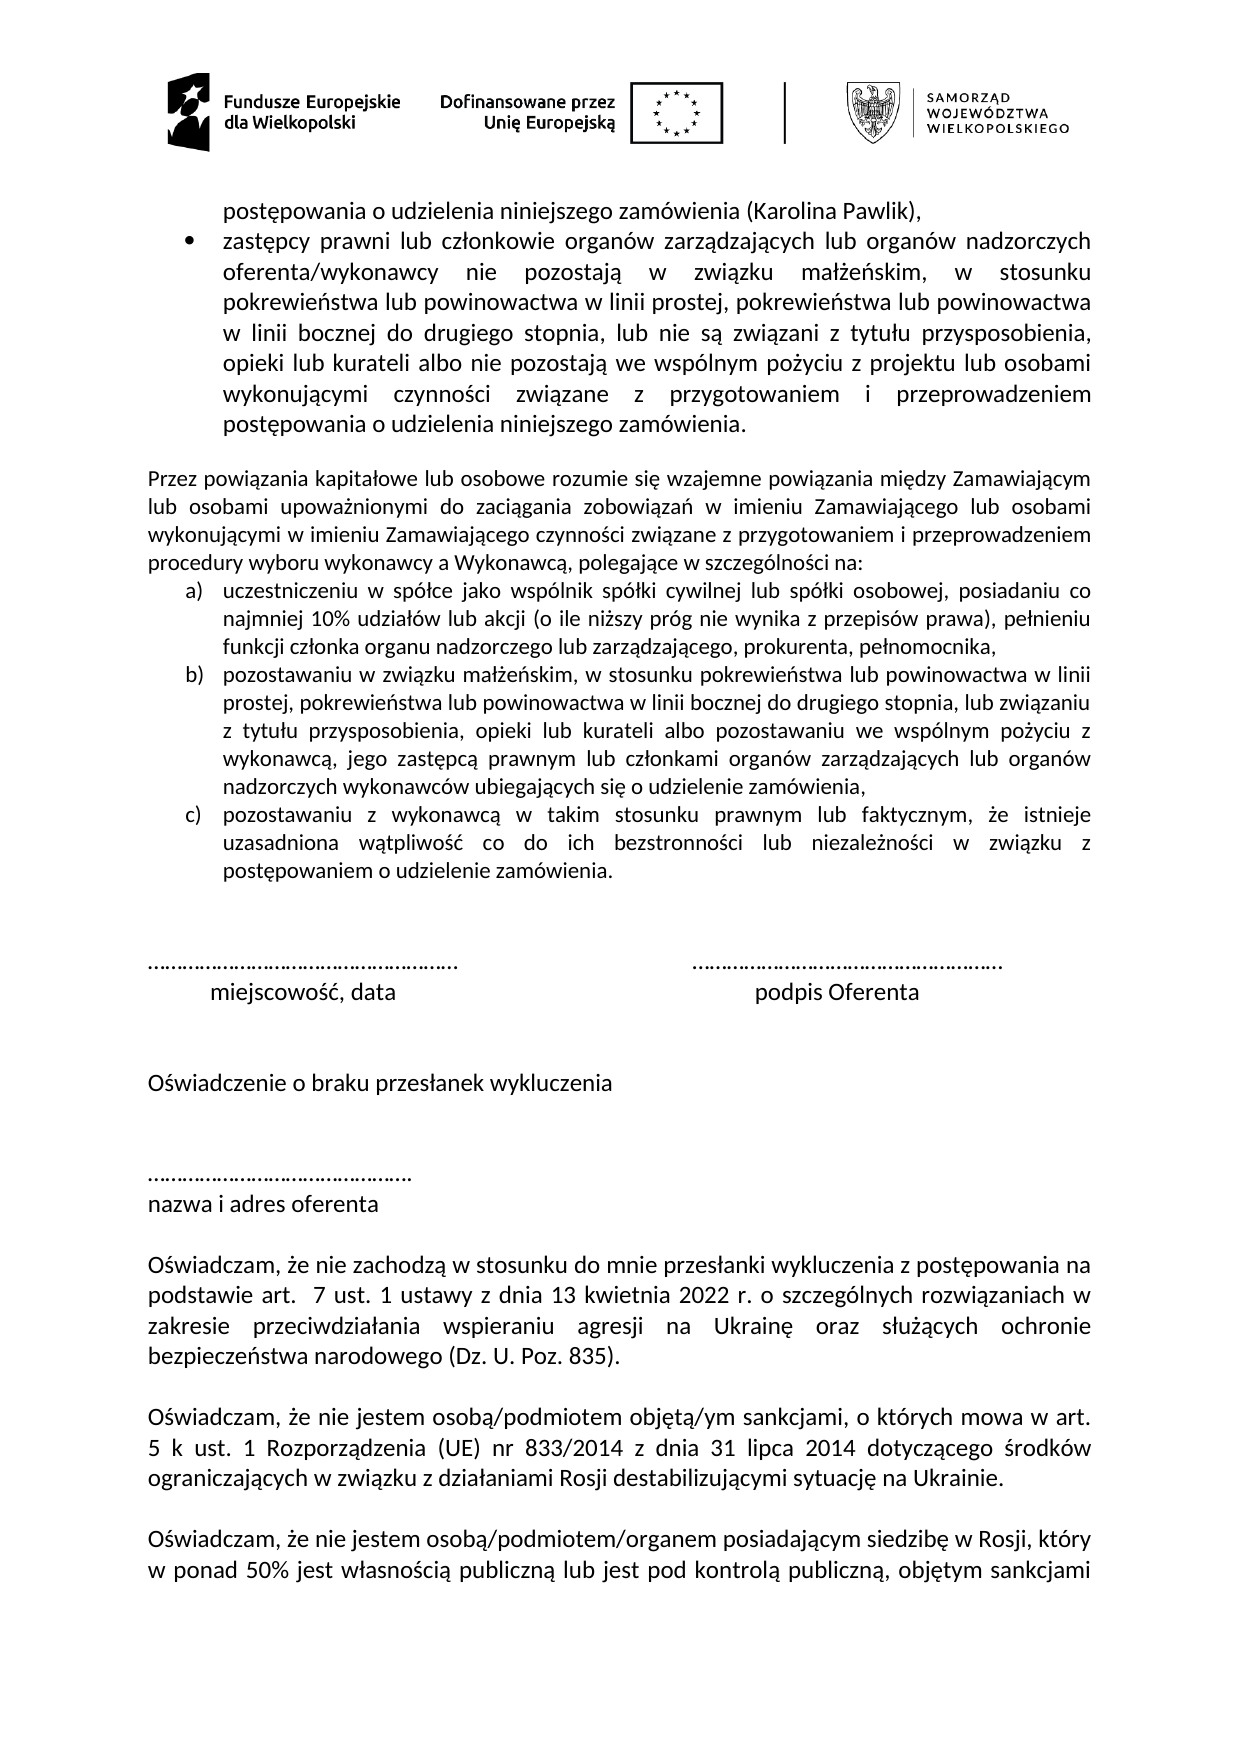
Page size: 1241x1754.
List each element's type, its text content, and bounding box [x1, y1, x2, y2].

list uczestniczeniu w spółce jako wspólnik spółki cywilnej lub spółki osobowej, posiadaniu co najmniej 10% udziałów lub akcji (o ile niższy próg nie wynika z przepisów prawa), pełnieniu funkcji członka organu nadzorczego lub zarządzającego, prokurenta, pełnomocnika, [185, 576, 1093, 660]
text Oświadczenie o braku przesłanek wykluczenia [148, 1068, 1093, 1098]
text ……………………………………………… ……………………………………………… [148, 946, 1093, 976]
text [148, 1524, 1093, 1585]
text ………………………………………. [148, 1157, 1093, 1188]
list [185, 195, 1093, 226]
text miejscowość, data podpis Oferenta [148, 976, 1093, 1007]
text Przez powiązania kapitałowe lub osobowe rozumie się wzajemne powiązania między Zamawiającym lub osobami upoważnionymi do zaciągania zobowiązań w imieniu Zamawiającego lub osobami wykonującymi w imieniu Zamawiającego czynności związane z przygotowaniem i przeprowadzeniem procedury wyboru wykonawcy a Wykonawcą, polegające w szczególności na: [148, 464, 1093, 576]
text Oświadczam, że nie jestem osobą/podmiotem objętą/ym sankcjami, o których mowa w art. 5 k ust. 1 Rozporządzenia (UE) nr 833/2014 z dnia 31 lipca 2014 dotyczącego środków ograniczających w związku z działaniami Rosji destabilizującymi sytuację na Ukrainie. [148, 1402, 1093, 1493]
list pozostawaniu z wykonawcą w takim stosunku prawnym lub faktycznym, że istnieje uzasadniona wątpliwość co do ich bezstronności lub niezależności w związku z postępowaniem o udzielenie zamówienia. [185, 800, 1093, 884]
list zastępcy prawni lub członkowie organów zarządzających lub organów nadzorczych oferenta/wykonawcy nie pozostają w związku małżeńskim, w stosunku pokrewieństwa lub powinowactwa w linii prostej, pokrewieństwa lub powinowactwa w linii bocznej do drugiego stopnia, lub nie są związani z tytułu przysposobienia, opieki lub kurateli albo nie pozostają we wspólnym pożyciu z projektu lub osobami wykonującymi czynności związane z przygotowaniem i przeprowadzeniem postępowania o udzielenia niniejszego zamówienia. [185, 226, 1093, 439]
text Oświadczam, że nie zachodzą w stosunku do mnie przesłanki wykluczenia z postępowania na podstawie art. 7 ust. 1 ustawy z dnia 13 kwietnia 2022 r. o szczególnych rozwiązaniach w zakresie przeciwdziałania wspieraniu agresji na Ukrainę oraz służących ochronie bezpieczeństwa narodowego (Dz. U. Poz. 835). [148, 1249, 1093, 1371]
text nazwa i adres oferenta [148, 1188, 1093, 1218]
list pozostawaniu w związku małżeńskim, w stosunku pokrewieństwa lub powinowactwa w linii prostej, pokrewieństwa lub powinowactwa w linii bocznej do drugiego stopnia, lub związaniu z tytułu przysposobienia, opieki lub kurateli albo pozostawaniu we wspólnym pożyciu z wykonawcą, jego zastępcą prawnym lub członkami organów zarządzających lub organów nadzorczych wykonawców ubiegających się o udzielenie zamówienia, [185, 660, 1093, 800]
